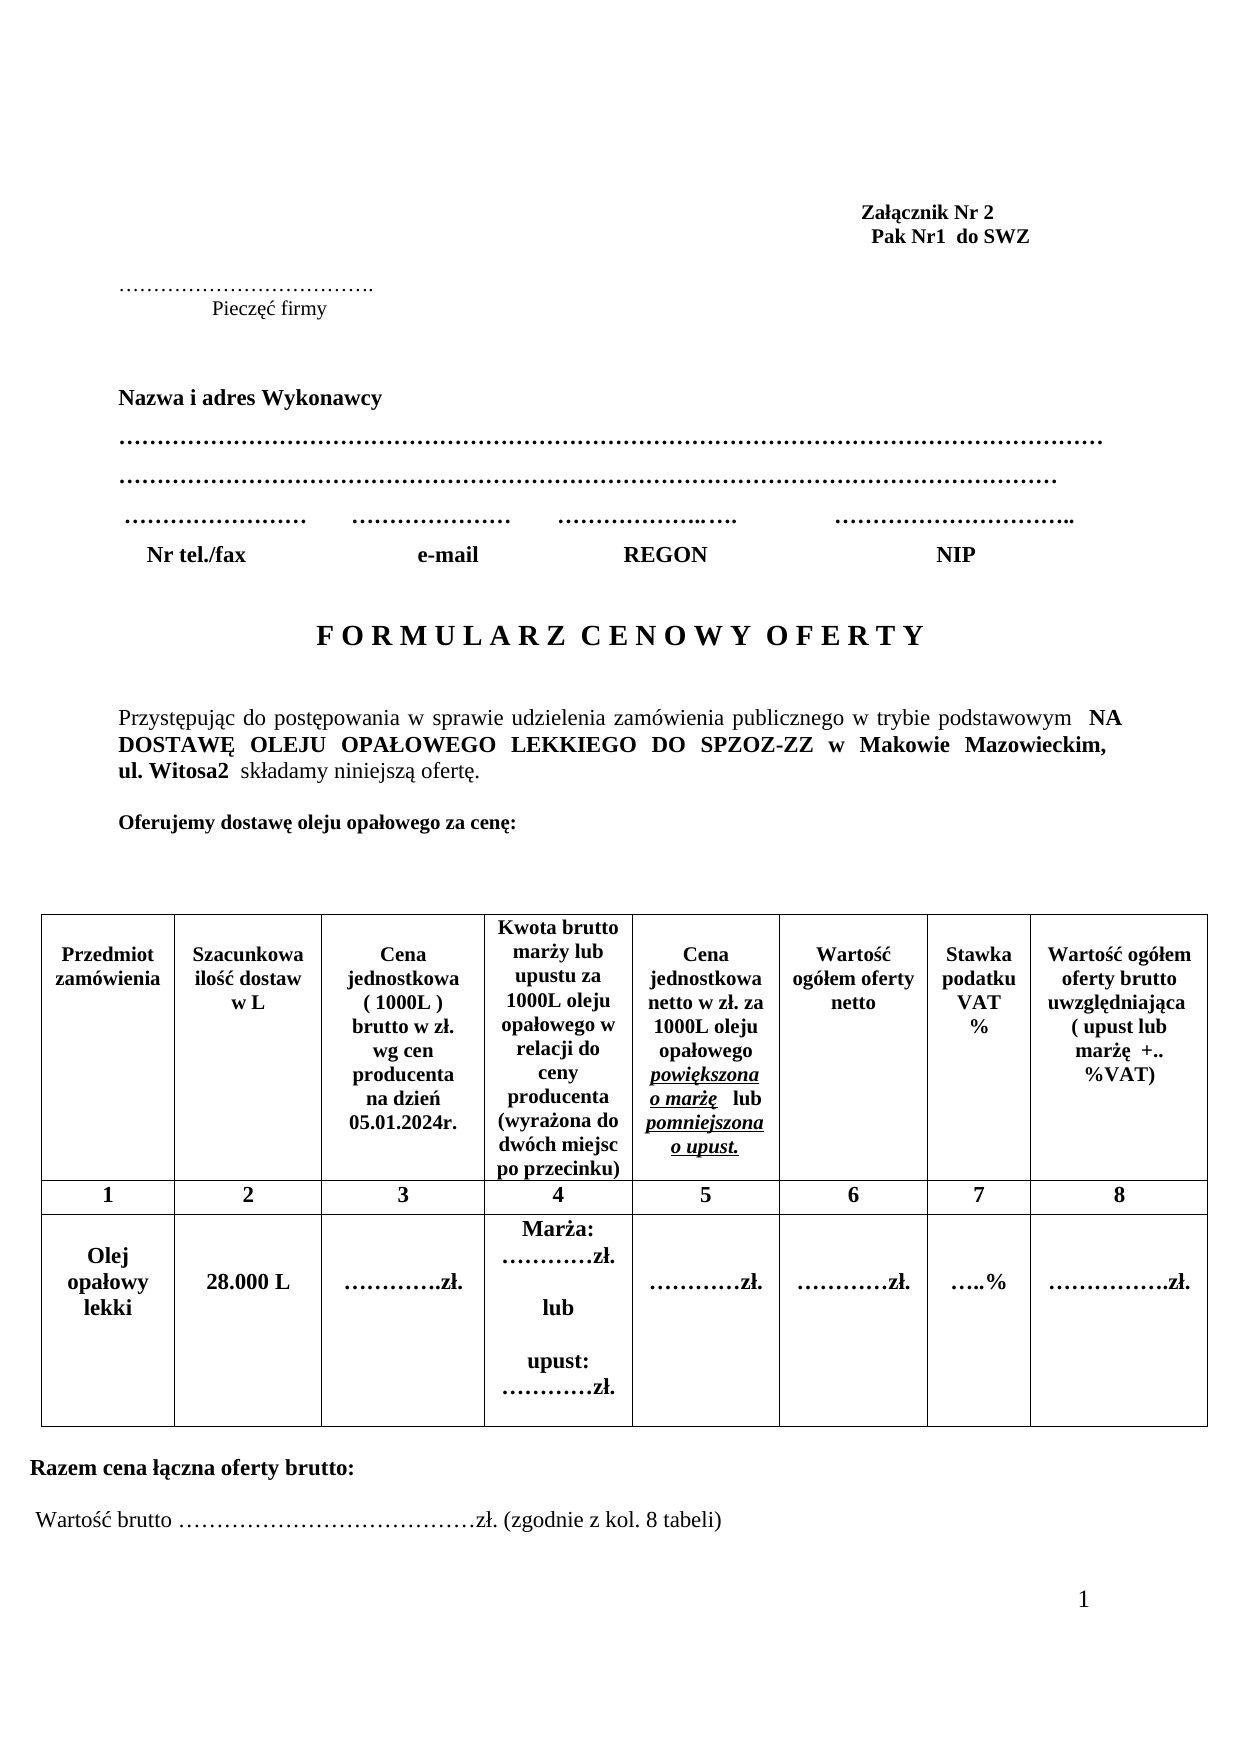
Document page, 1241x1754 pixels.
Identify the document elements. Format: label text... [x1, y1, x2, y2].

table_cell 8 [1031, 1181, 1207, 1214]
table_cell 1 [42, 1181, 174, 1214]
text Nazwa i adres Wykonawcy ……………………………………………………………………………………………………………………………………………………………………………………………………………………………… [118, 383, 1122, 489]
text F O R M U L A R Z C E N O W Y O F E R T Y [118, 618, 1122, 652]
text Pieczęć firmy [118, 296, 1122, 320]
table_cell Olej opałowy lekki [42, 1215, 174, 1426]
table_header Kwota brutto marży lub upustu za 1000L oleju opałowego w relacji do ceny producenta (wyrażona do dwóch miejsc po przecinku) [485, 915, 632, 1180]
text …………………… ………………… ……………….. …. ………………………….. [118, 502, 1122, 528]
table_cell 6 [780, 1181, 927, 1214]
table_cell 7 [928, 1181, 1030, 1214]
table_cell 28.000 L [175, 1215, 321, 1426]
table_cell 4 [485, 1181, 632, 1214]
table_header Stawka podatku VAT % [928, 915, 1030, 1180]
text ………………………………. [118, 272, 1122, 296]
table_header Szacunkowa ilość dostaw w L [175, 915, 321, 1180]
text Przystępując do postępowania w sprawie udzielenia zamówienia publicznego w trybie podstawowym NA DOSTAWĘ OLEJU OPAŁOWEGO LEKKIEGO DO SPZOZ-ZZ w Makowie Mazowieckim, ul. Witosa2 składamy niniejszą ofertę. [118, 704, 1122, 783]
table_cell 5 [633, 1181, 779, 1214]
table_cell ………….zł. [322, 1215, 484, 1426]
text Razem cena łączna oferty brutto: [29, 1453, 1122, 1480]
table_header Przedmiot zamówienia [42, 915, 174, 1180]
table_cell …..% [928, 1215, 1030, 1426]
text Załącznik Nr 2 [782, 200, 1122, 224]
table_cell 2 [175, 1181, 321, 1214]
text Pak Nr1 do SWZ [782, 224, 1122, 248]
table_cell …………zł. [780, 1215, 927, 1426]
table_cell …………….zł. [1031, 1215, 1207, 1426]
text Nr tel./fax e-mail REGON NIP [118, 541, 1122, 568]
table_cell 3 [322, 1181, 484, 1214]
text Wartość brutto …………………………………zł. (zgodnie z kol. 8 tabeli) [29, 1506, 1122, 1533]
table_header Wartość ogółem oferty brutto uwzględniająca ( upust lub marżę +..%VAT) [1031, 915, 1207, 1180]
table_header Cena jednostkowa ( 1000L ) brutto w zł. wg cen producenta na dzień 05.01.2024r. [322, 915, 484, 1180]
table_header Wartość ogółem oferty netto [780, 915, 927, 1180]
table_header Cena jednostkowa netto w zł. za 1000L oleju opałowego powiększona o marżę lub pomniejszona o upust. [633, 915, 779, 1180]
table_cell …………zł. [633, 1215, 779, 1426]
text Oferujemy dostawę oleju opałowego za cenę: [118, 810, 1122, 834]
table_cell Marża: …………zł. lub upust: …………zł. [485, 1215, 632, 1426]
